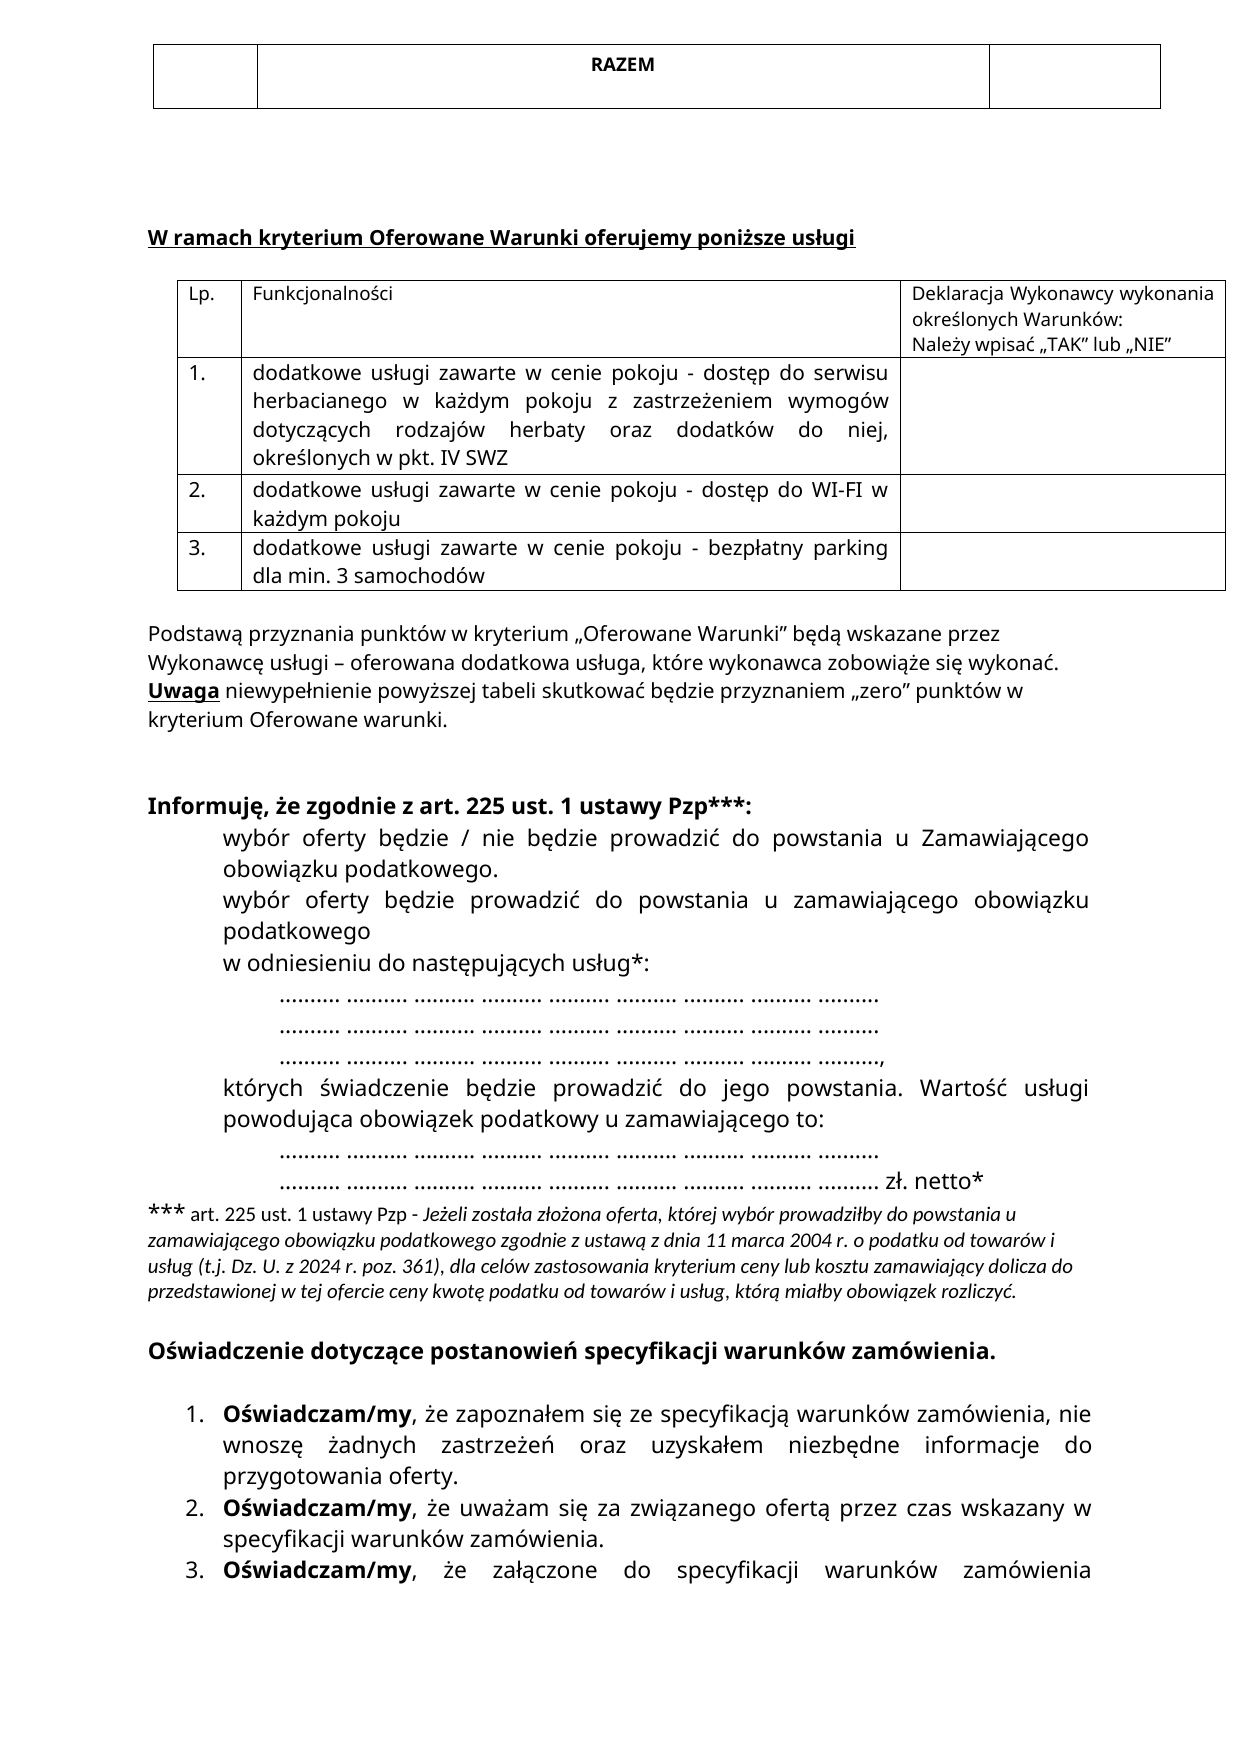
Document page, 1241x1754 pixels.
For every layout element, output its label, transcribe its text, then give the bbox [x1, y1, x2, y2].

table_cell dodatkowe usługi zawarte w cenie pokoju - bezpłatny parking dla min. 3 samochodów [242, 533, 900, 590]
text *** art. 225 ust. 1 ustawy Pzp - Jeżeli została złożona oferta, której wybór prowadziłby do powstania u zamawiającego obowiązku podatkowego zgodnie z ustawą z dnia 11 marca 2004 r. o podatku od towarów i usług (t.j. Dz. U. z 2024 r. poz. 361), dla celów zastosowania kryterium ceny lub kosztu zamawiający dolicza do przedstawionej w tej ofercie ceny kwotę podatku od towarów i usług, którą miałby obowiązek rozliczyć. [148, 1196, 1093, 1304]
table_cell RAZEM [258, 45, 989, 108]
table_cell [154, 45, 257, 108]
table_cell 3. [178, 533, 241, 590]
table_cell [901, 533, 1225, 590]
text Podstawą przyznania punktów w kryterium „Oferowane Warunki” będą wskazane przez Wykonawcę usługi – oferowana dodatkowa usługa, które wykonawca zobowiąże się wykonać. Uwaga niewypełnienie powyższej tabeli skutkować będzie przyznaniem „zero” punktów w kryterium Oferowane warunki. [148, 619, 1093, 733]
text .......... .......... .......... .......... .......... .......... .......... .......... .......... [279, 1134, 1093, 1165]
text Informuję, że zgodnie z art. 225 ust. 1 ustawy Pzp***: [148, 790, 1090, 821]
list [185, 1554, 1093, 1585]
table_header Funkcjonalności [242, 281, 900, 357]
table_cell 2. [178, 475, 241, 532]
table_cell dodatkowe usługi zawarte w cenie pokoju - dostęp do WI-FI w każdym pokoju [242, 475, 900, 532]
table_cell [901, 358, 1225, 474]
table_header Lp. [178, 281, 241, 357]
text wybór oferty będzie prowadzić do powstania u zamawiającego obowiązku podatkowego w odniesieniu do następujących usług*: [223, 884, 1090, 978]
list Oświadczam/my, że uważam się za związanego ofertą przez czas wskazany w specyfikacji warunków zamówienia. [185, 1491, 1093, 1554]
table_cell dodatkowe usługi zawarte w cenie pokoju - dostęp do serwisu herbacianego w każdym pokoju z zastrzeżeniem wymogów dotyczących rodzajów herbaty oraz dodatków do niej, określonych w pkt. IV SWZ [242, 358, 900, 474]
table_header Deklaracja Wykonawcy wykonania określonych Warunków: Należy wpisać „TAK” lub „NIE” [901, 281, 1225, 357]
text .......... .......... .......... .......... .......... .......... .......... .......... .......... zł. netto* [279, 1165, 1093, 1196]
text .......... .......... .......... .......... .......... .......... .......... .......... .........., [279, 1040, 1093, 1071]
text których świadczenie będzie prowadzić do jego powstania. Wartość usługi powodująca obowiązek podatkowy u zamawiającego to: [223, 1071, 1090, 1134]
text wybór oferty będzie / nie będzie prowadzić do powstania u Zamawiającego obowiązku podatkowego. [223, 821, 1090, 884]
table_cell 1. [178, 358, 241, 474]
table_cell [990, 45, 1160, 108]
text .......... .......... .......... .......... .......... .......... .......... .......... .......... [279, 1009, 1093, 1040]
list Oświadczam/my, że zapoznałem się ze specyfikacją warunków zamówienia, nie wnoszę żadnych zastrzeżeń oraz uzyskałem niezbędne informacje do przygotowania oferty. [185, 1398, 1093, 1491]
text Oświadczenie dotyczące postanowień specyfikacji warunków zamówienia. [148, 1335, 1093, 1366]
text W ramach kryterium Oferowane Warunki oferujemy poniższe usługi [148, 223, 1093, 251]
text .......... .......... .......... .......... .......... .......... .......... .......... .......... [279, 978, 1093, 1009]
table_cell [901, 475, 1225, 532]
